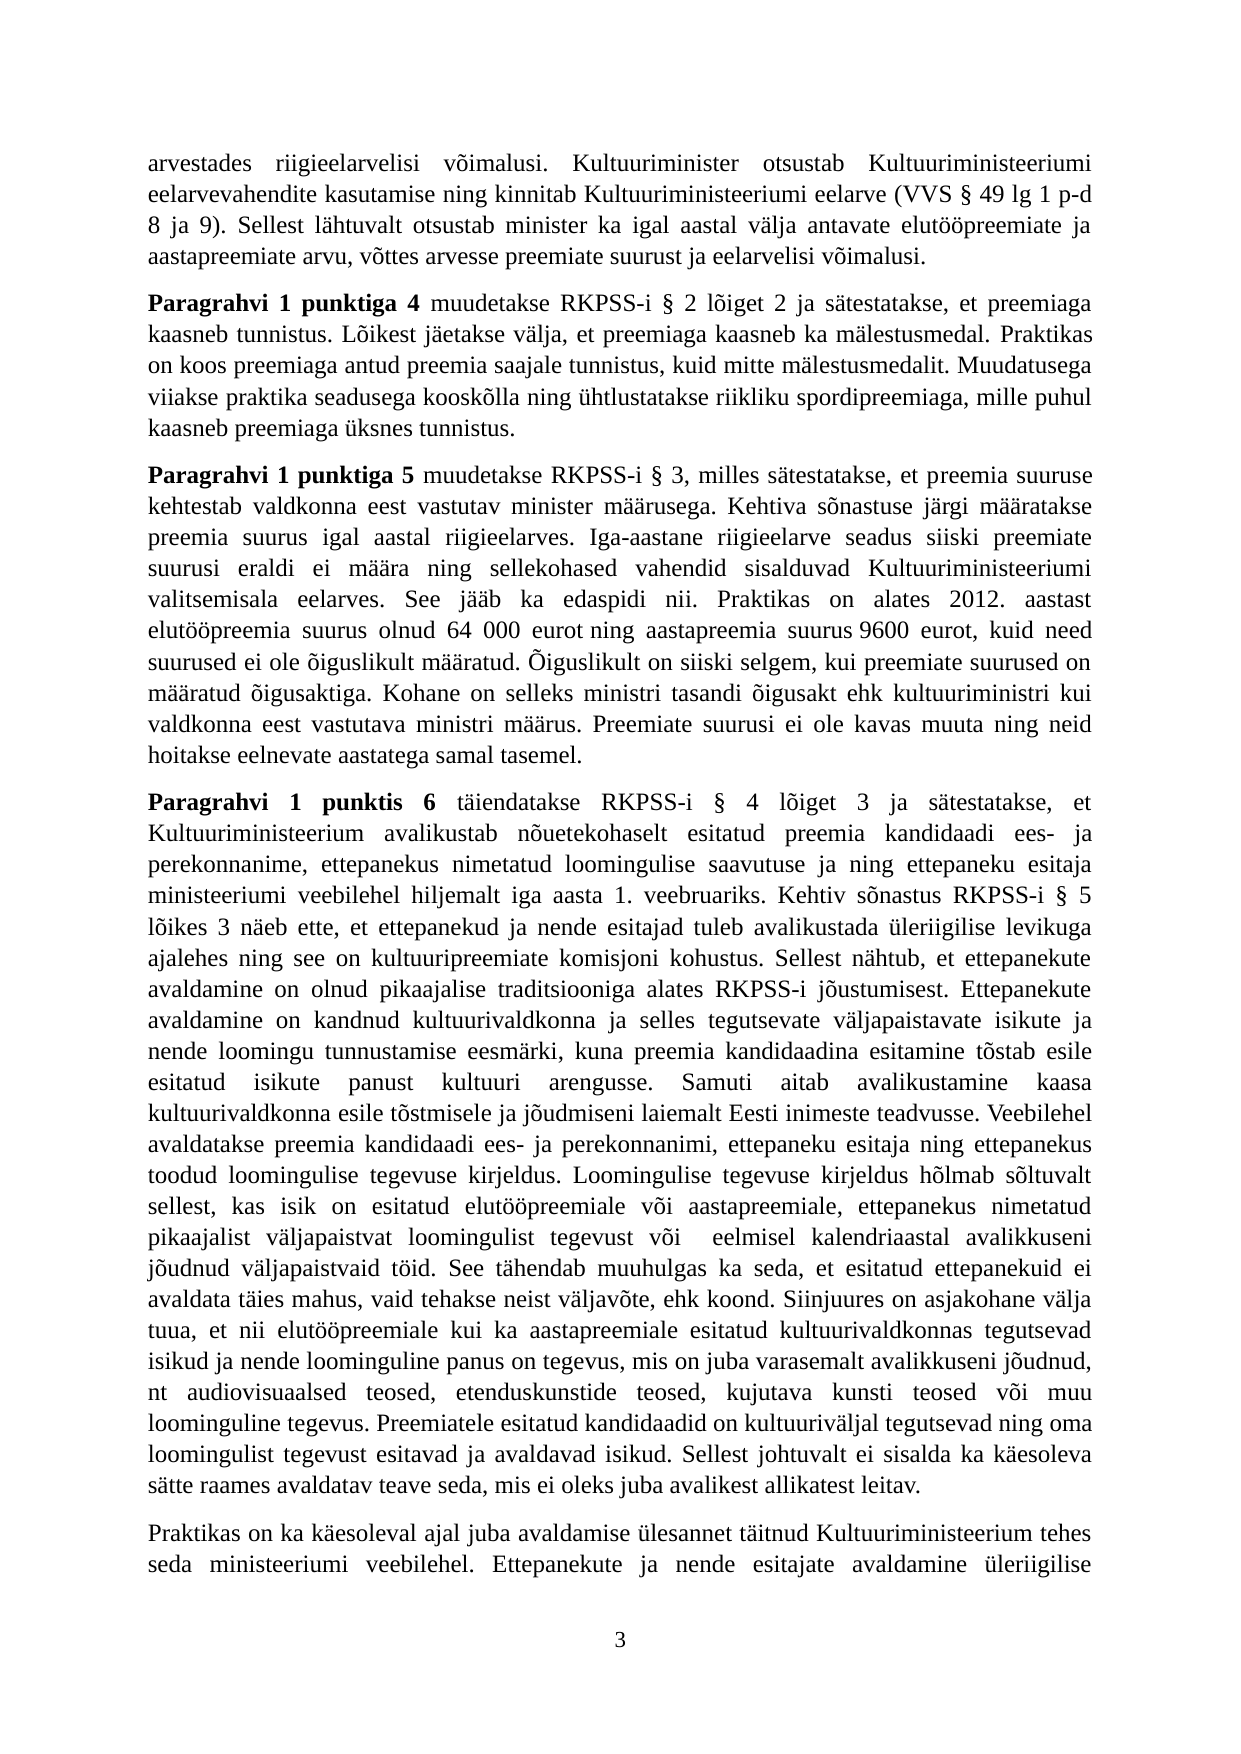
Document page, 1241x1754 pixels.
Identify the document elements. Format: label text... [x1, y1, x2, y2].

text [148, 148, 1093, 269]
text Paragrahvi 1 punktis 6 täiendatakse RKPSS-i § 4 lõiget 3 ja sätestatakse, et Kultuuriministeerium avalikustab nõuetekohaselt esitatud preemia kandidaadi ees- ja perekonnanime, ettepanekus nimetatud loomingulise saavutuse ja ning ettepaneku esitaja ministeeriumi veebilehel hiljemalt iga aasta 1. veebruariks. Kehtiv sõnastus RKPSS-i § 5 lõikes 3 näeb ette, et ettepanekud ja nende esitajad tuleb avalikustada üleriigilise levikuga ajalehes ning see on kultuuripreemiate komisjoni kohustus. Sellest nähtub, et ettepanekute avaldamine on olnud pikaajalise traditsiooniga alates RKPSS-i jõustumisest. Ettepanekute avaldamine on kandnud kultuurivaldkonna ja selles tegutsevate väljapaistavate isikute ja nende loomingu tunnustamise eesmärki, kuna preemia kandidaadina esitamine tõstab esile esitatud isikute panust kultuuri arengusse. Samuti aitab avalikustamine kaasa kultuurivaldkonna esile tõstmisele ja jõudmiseni laiemalt Eesti inimeste teadvusse. Veebilehel avaldatakse preemia kandidaadi ees- ja perekonnanimi, ettepaneku esitaja ning ettepanekus toodud loomingulise tegevuse kirjeldus. Loomingulise tegevuse kirjeldus hõlmab sõltuvalt sellest, kas isik on esitatud elutööpreemiale või aastapreemiale, ettepanekus nimetatud pikaajalist väljapaistvat loomingulist tegevust või eelmisel kalendriaastal avalikkuseni jõudnud väljapaistvaid töid. See tähendab muuhulgas ka seda, et esitatud ettepanekuid ei avaldata täies mahus, vaid tehakse neist väljavõte, ehk koond. Siinjuures on asjakohane välja tuua, et nii elutööpreemiale kui ka aastapreemiale esitatud kultuurivaldkonnas tegutsevad isikud ja nende loominguline panus on tegevus, mis on juba varasemalt avalikkuseni jõudnud, nt audiovisuaalsed teosed, etenduskunstide teosed, kujutava kunsti teosed või muu loominguline tegevus. Preemiatele esitatud kandidaadid on kultuuriväljal tegutsevad ning oma loomingulist tegevust esitavad ja avaldavad isikud. Sellest johtuvalt ei sisalda ka käesoleva sätte raames avaldatav teave seda, mis ei oleks juba avalikest allikatest leitav. [148, 787, 1093, 1499]
text Paragrahvi 1 punktiga 4 muudetakse RKPSS-i § 2 lõiget 2 ja sätestatakse, et preemiaga kaasneb tunnistus. Lõikest jäetakse välja, et preemiaga kaasneb ka mälestusmedal. Praktikas on koos preemiaga antud preemia saajale tunnistus, kuid mitte mälestusmedalit. Muudatusega viiakse praktika seadusega kooskõlla ning ühtlustatakse riikliku spordipreemiaga, mille puhul kaasneb preemiaga üksnes tunnistus. [148, 288, 1093, 441]
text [148, 1518, 1093, 1578]
text Paragrahvi 1 punktiga 5 muudetakse RKPSS-i § 3, milles sätestatakse, et preemia suuruse kehtestab valdkonna eest vastutav minister määrusega. Kehtiva sõnastuse järgi määratakse preemia suurus igal aastal riigieelarves. Iga-aastane riigieelarve seadus siiski preemiate suurusi eraldi ei määra ning sellekohased vahendid sisalduvad Kultuuriministeeriumi valitsemisala eelarves. See jääb ka edaspidi nii. Praktikas on alates 2012. aastast elutööpreemia suurus olnud 64 000 eurot ning aastapreemia suurus 9600 eurot, kuid need suurused ei ole õiguslikult määratud. Õiguslikult on siiski selgem, kui preemiate suurused on määratud õigusaktiga. Kohane on selleks ministri tasandi õigusakt ehk kultuuriministri kui valdkonna eest vastutava ministri määrus. Preemiate suurusi ei ole kavas muuta ning neid hoitakse eelnevate aastatega samal tasemel. [148, 460, 1093, 768]
